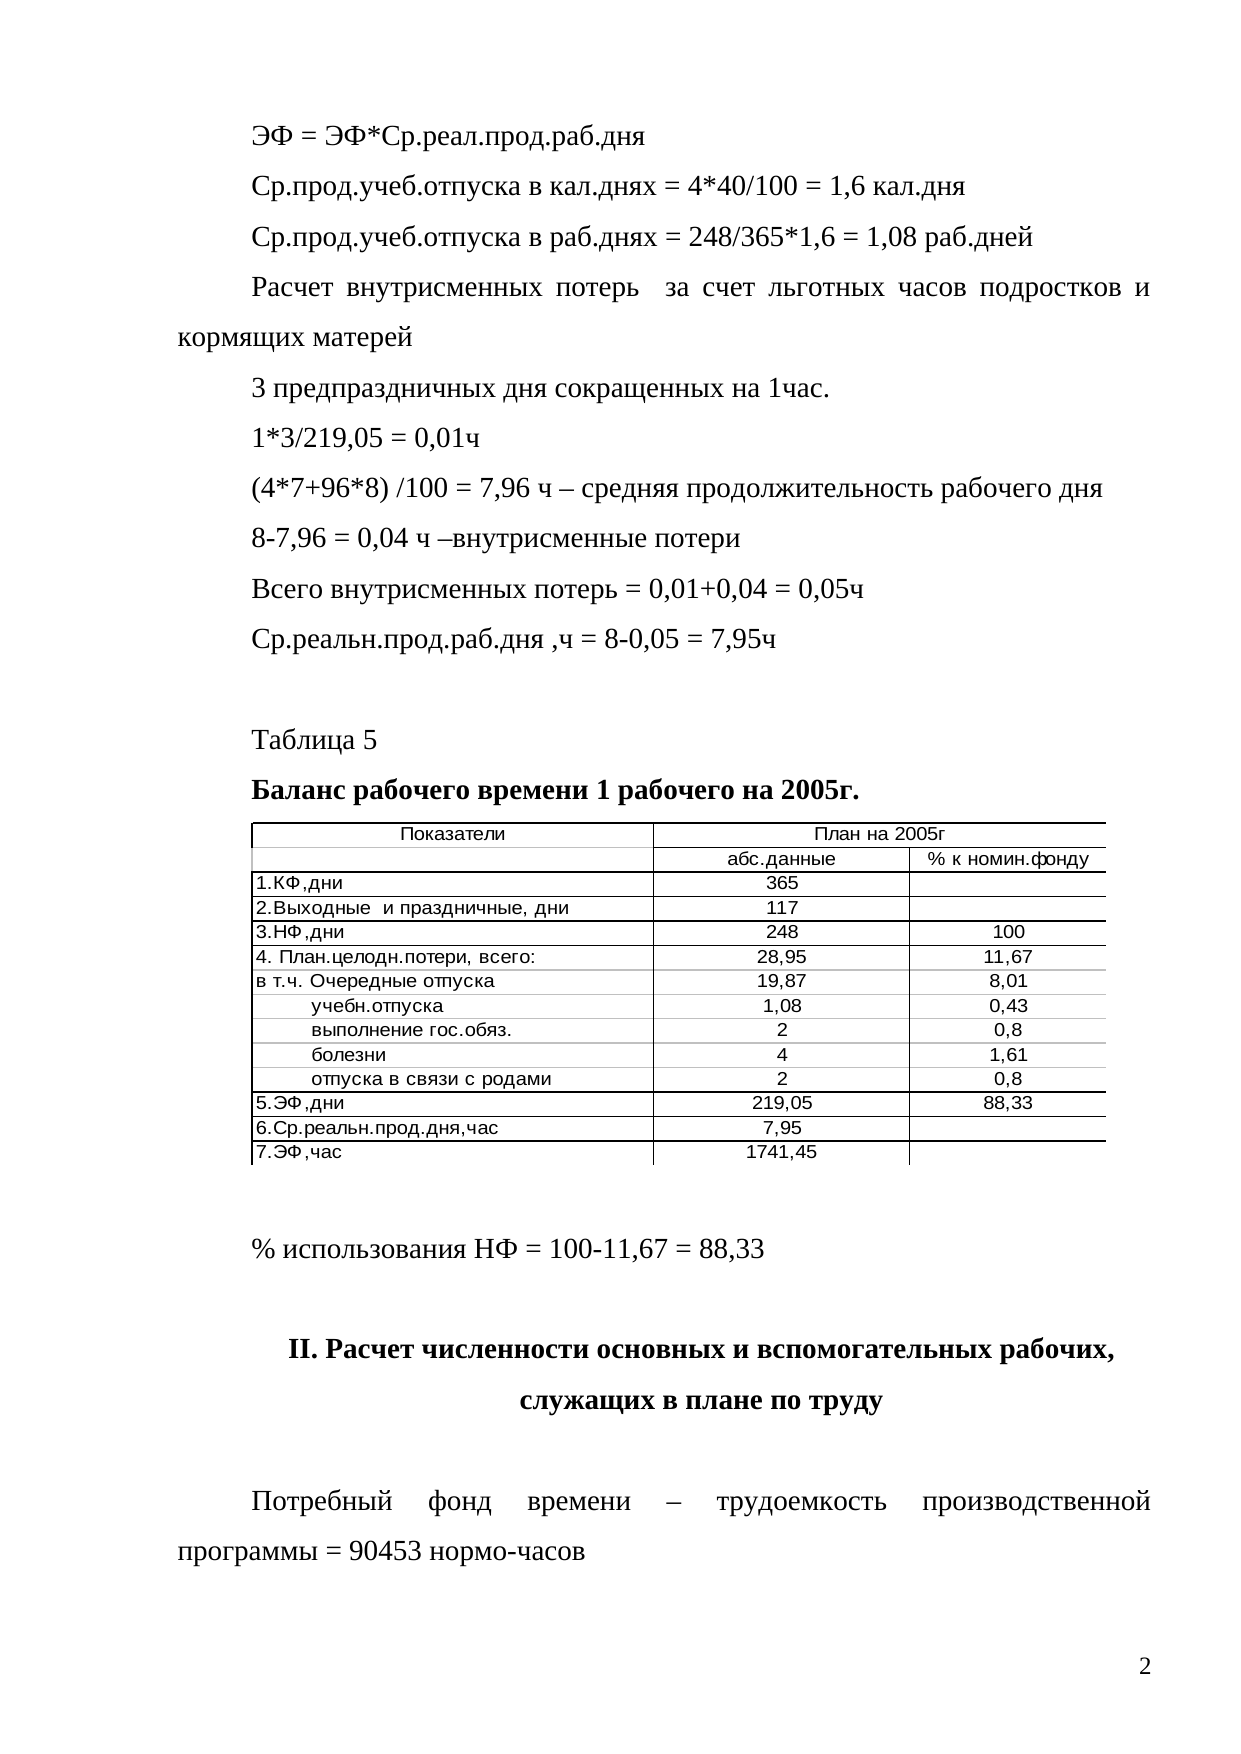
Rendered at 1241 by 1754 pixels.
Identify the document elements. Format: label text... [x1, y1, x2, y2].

text Ср.прод.учеб.отпуска в раб.днях = 248/365*1,6 = 1,08 раб.дней [177, 219, 1152, 252]
text % использования НФ = 100-11,67 = 88,33 [177, 1231, 1152, 1264]
text ЭФ = ЭФ*Ср.реал.прод.раб.дня [177, 118, 1152, 152]
text 1*3/219,05 = 0,01ч [177, 420, 1152, 453]
text Расчет внутрисменных потерь за счет льготных часов подростков и кормящих матерей [177, 269, 1152, 353]
text (4*7+96*8) /100 = 7,96 ч – средняя продолжительность рабочего дня [177, 470, 1152, 504]
text 8-7,96 = 0,04 ч –внутрисменные потери [177, 521, 1152, 554]
text II. Расчет численности основных и вспомогательных рабочих, служащих в плане по труду [251, 1332, 1152, 1416]
text Ср.прод.учеб.отпуска в кал.днях = 4*40/100 = 1,6 кал.дня [177, 168, 1152, 202]
text Потребный фонд времени – трудоемкость производственной программы = 90453 нормо-часов [177, 1483, 1152, 1566]
text Баланс рабочего времени 1 рабочего на 2005г. [177, 772, 1152, 806]
text 3 предпраздничных дня сокращенных на [177, 370, 1152, 403]
text Ср.реальн.прод.раб.дня ,ч = 8-0,05 = 7,95ч [177, 621, 1152, 655]
text Таблица 5 [177, 722, 1152, 755]
text Всего внутрисменных потерь = 0,01+0,04 = 0,05ч [177, 571, 1152, 604]
